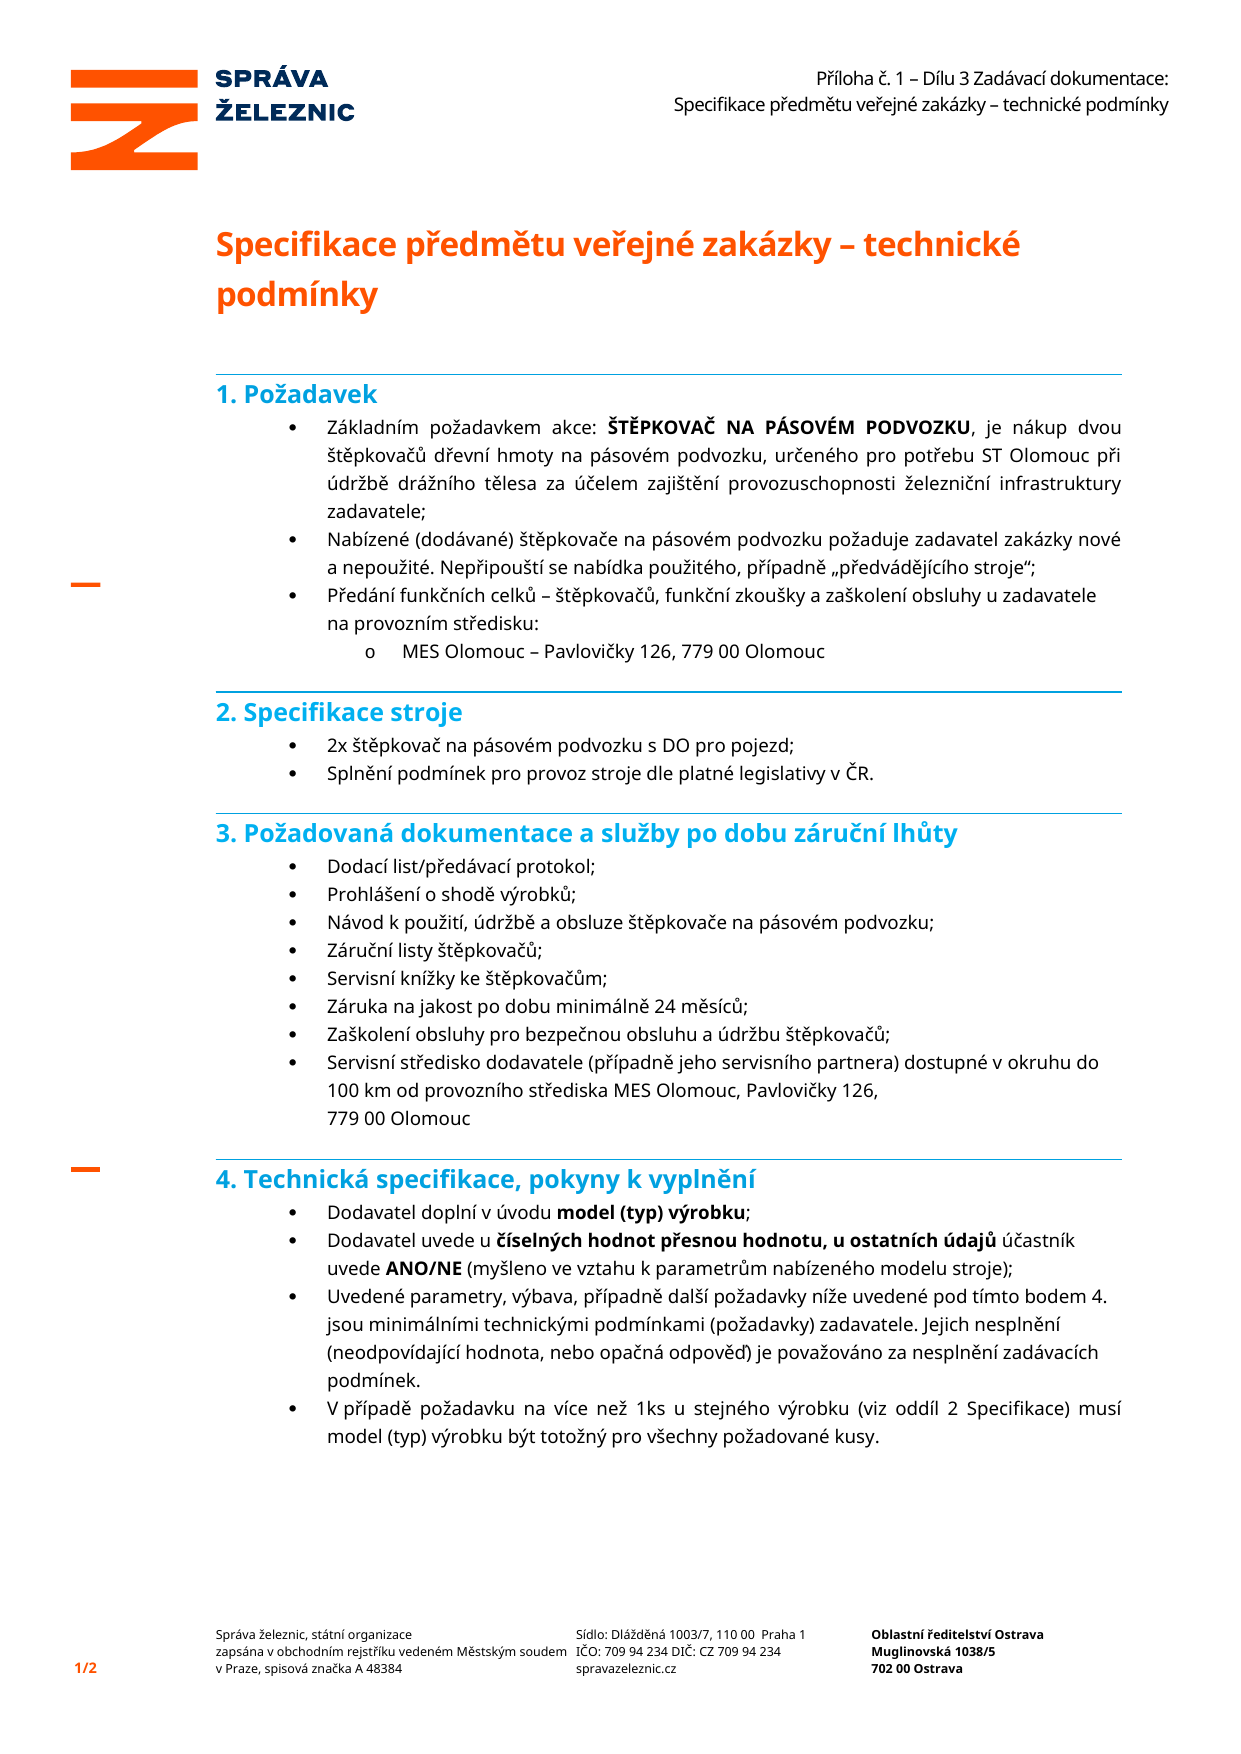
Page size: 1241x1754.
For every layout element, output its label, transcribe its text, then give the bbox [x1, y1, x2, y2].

list Dodavatel doplní v úvodu model (typ) výrobku; [289, 1199, 1122, 1225]
subtitle 3. Požadovaná dokumentace a služby po dobu záruční lhůty [216, 814, 1122, 850]
list Prohlášení o shodě výrobků; [289, 882, 1122, 907]
subtitle 1. Požadavek [216, 375, 1122, 411]
list Základním požadavkem akce: Štěpkovač na pásovém podvozku, je nákup dvou štěpkovačů dřevní hmoty na pásovém podvozku, určeného pro potřebu ST Olomouc při údržbě drážního tělesa za účelem zajištění provozuschopnosti železniční infrastruktury zadavatele; [289, 414, 1122, 524]
list 2x štěpkovač na pásovém podvozku s DO pro pojezd; [289, 732, 1122, 757]
list Záruka na jakost po dobu minimálně 24 měsíců; [289, 994, 1122, 1019]
list Nabízené (dodávané) štěpkovače na pásovém podvozku požaduje zadavatel zakázky nové a nepoužité. Nepřipouští se nabídka použitého, případně „předvádějícího stroje“; [289, 526, 1122, 580]
subtitle Specifikace předmětu veřejné zakázky – technické podmínky [216, 221, 1122, 316]
list Uvedené parametry, výbava, případně další požadavky níže uvedené pod tímto bodem 4. jsou minimálními technickými podmínkami (požadavky) zadavatele. Jejich nesplnění (neodpovídající hodnota, nebo opačná odpověď) je považováno za nesplnění zadávacích podmínek. [289, 1283, 1122, 1393]
list MES Olomouc – Pavlovičky 126, 779 00 Olomouc [364, 638, 1122, 664]
list Splnění podmínek pro provoz stroje dle platné legislativy v ČR. [289, 760, 1122, 786]
list Dodavatel uvede u číselných hodnot přesnou hodnotu, u ostatních údajů účastník uvede ANO/NE (myšleno ve vztahu k parametrům nabízeného modelu stroje); [289, 1227, 1122, 1281]
list Dodací list/předávací protokol; [289, 853, 1122, 879]
list Servisní středisko dodavatele (případně jeho servisního partnera) dostupné v okruhu do 100 km od provozního střediska MES Olomouc, Pavlovičky 126, 779 00 Olomouc [289, 1050, 1122, 1131]
list Záruční listy štěpkovačů; [289, 938, 1122, 963]
list Návod k použití, údržbě a obsluze štěpkovače na pásovém podvozku; [289, 909, 1122, 935]
list Servisní knížky ke štěpkovačům; [289, 966, 1122, 991]
list Předání funkčních celků – štěpkovačů, funkční zkoušky a zaškolení obsluhy u zadavatele na provozním středisku: [289, 582, 1122, 636]
list V případě požadavku na více než 1ks u stejného výrobku (viz oddíl 2 Specifikace) musí model (typ) výrobku být totožný pro všechny požadované kusy. [289, 1395, 1122, 1449]
subtitle 2. Specifikace stroje [216, 693, 1122, 729]
list Zaškolení obsluhy pro bezpečnou obsluhu a údržbu štěpkovačů; [289, 1022, 1122, 1047]
subtitle 4. Technická specifikace, pokyny k vyplnění [216, 1160, 1122, 1196]
